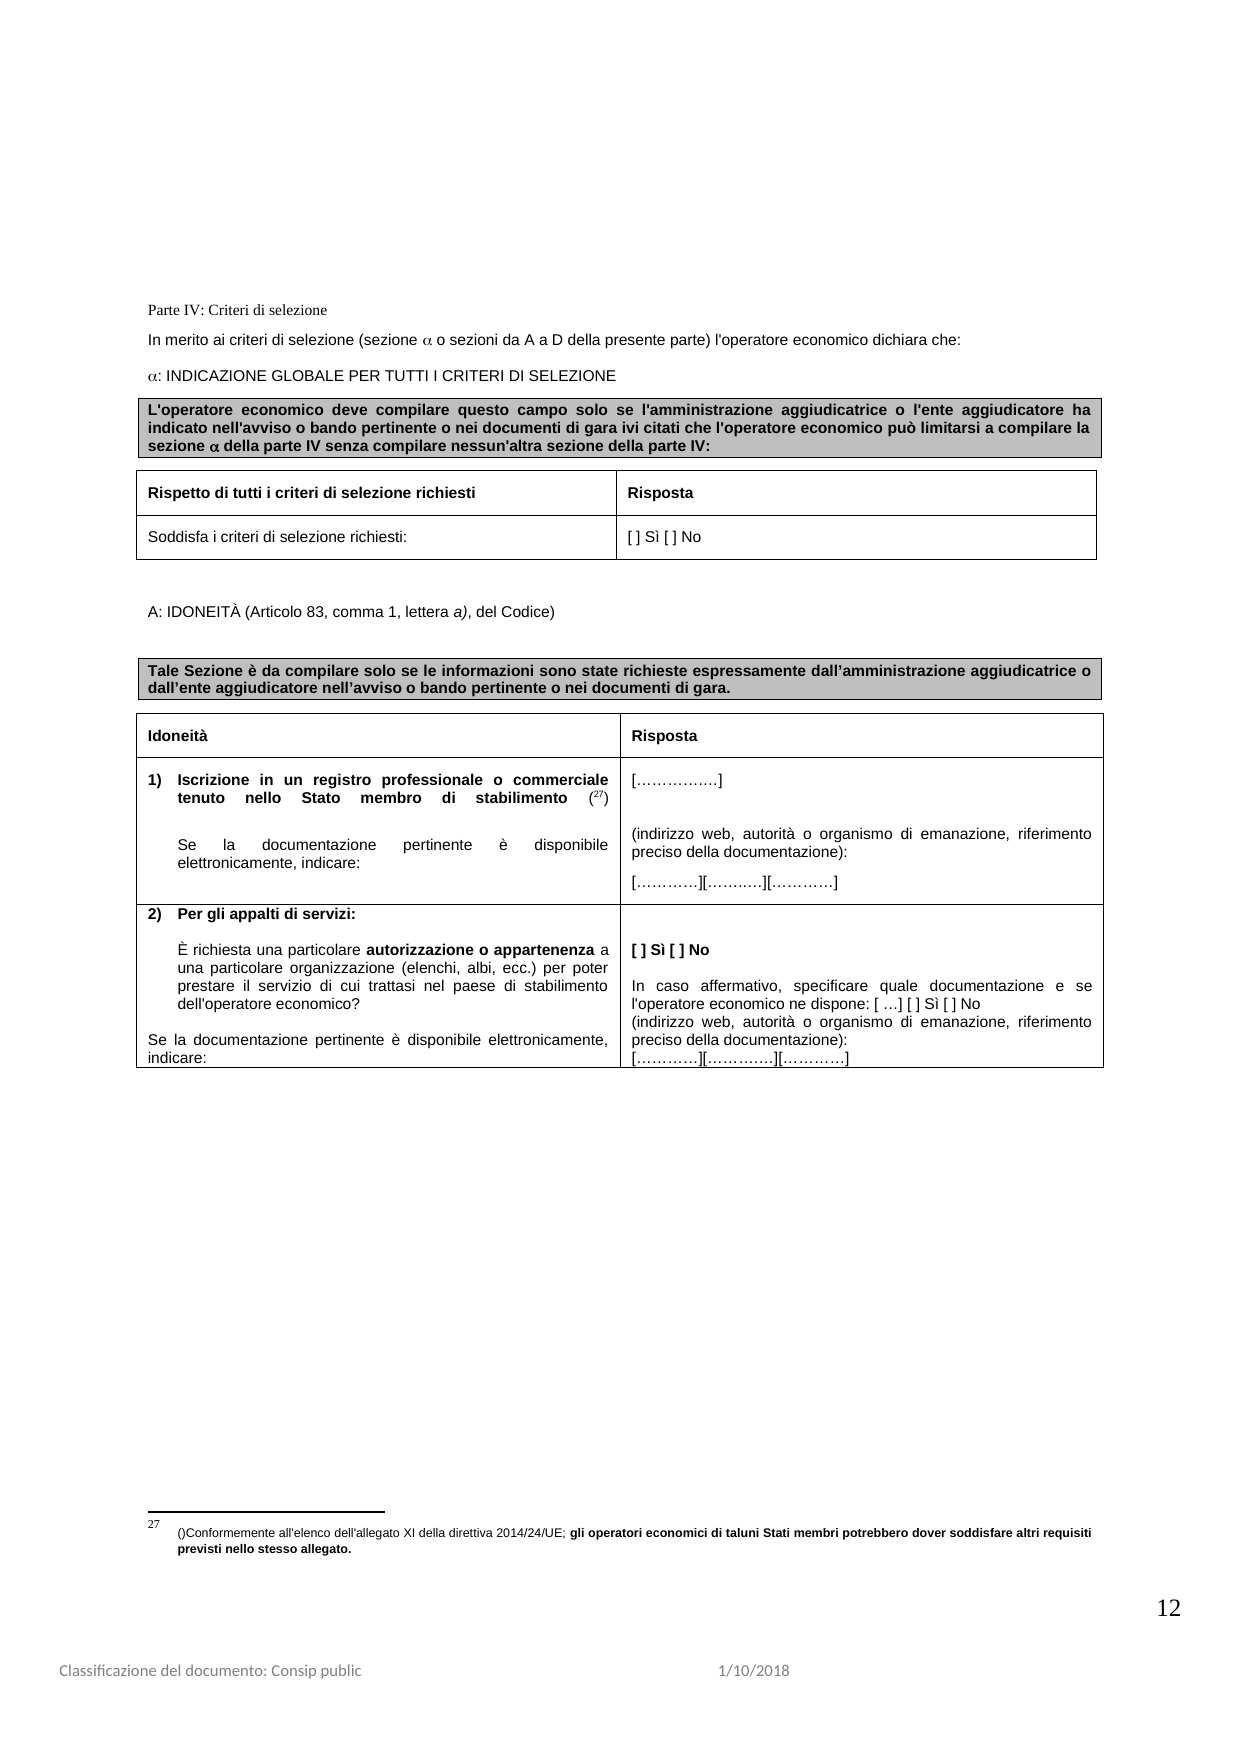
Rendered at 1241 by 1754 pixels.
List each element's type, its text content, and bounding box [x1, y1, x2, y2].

table_cell Iscrizione in un registro professionale o commerciale tenuto nello Stato membro di stabilimento () Se la documentazione pertinente è disponibile elettronicamente, indicare: [137, 758, 620, 904]
table_cell [ ] Sì [ ] No In caso affermativo, specificare quale documentazione e se l'operatore economico ne dispone: [ …] [ ] Sì [ ] No (indirizzo web, autorità o organismo di emanazione, riferimento preciso della documentazione): […………][……….…][…………] [621, 905, 1103, 1067]
title A: Idoneità (Articolo 83, comma 1, lettera a), del Codice) [148, 603, 1093, 621]
text L'operatore economico deve compilare questo campo solo se l'amministrazione aggiudicatrice o l'ente aggiudicatore ha indicato nell'avviso o bando pertinente o nei documenti di gara ivi citati che l'operatore economico può limitarsi a compilare la sezione della parte IV senza compilare nessun'altra sezione della parte IV: [139, 399, 1101, 457]
text Parte IV: Criteri di selezione [148, 301, 1093, 318]
table_cell Soddisfa i criteri di selezione richiesti: [137, 516, 616, 558]
title : Indicazione globale per tutti i criteri di selezione [148, 367, 1093, 385]
table_header Rispetto di tutti i criteri di selezione richiesti [137, 471, 616, 514]
text In merito ai criteri di selezione (sezione o sezioni da A a D della presente parte) l'operatore economico dichiara che: [148, 331, 1093, 349]
table_cell [ ] Sì [ ] No [617, 516, 1096, 558]
table_header Risposta [617, 471, 1096, 514]
table_header Idoneità [137, 714, 620, 757]
text Tale Sezione è da compilare solo se le informazioni sono state richieste espressamente dall’amministrazione aggiudicatrice o dall’ente aggiudicatore nell’avviso o bando pertinente o nei documenti di gara. [139, 659, 1101, 699]
table_cell [………….…] (indirizzo web, autorità o organismo di emanazione, riferimento preciso della documentazione): […………][……..…][…………] [621, 758, 1103, 904]
table_header Risposta [621, 714, 1103, 757]
table_cell Per gli appalti di servizi: È richiesta una particolare autorizzazione o appartenenza a una particolare organizzazione (elenchi, albi, ecc.) per poter prestare il servizio di cui trattasi nel paese di stabilimento dell'operatore economico? Se la documentazione pertinente è disponibile elettronicamente, indicare: [137, 905, 620, 1067]
